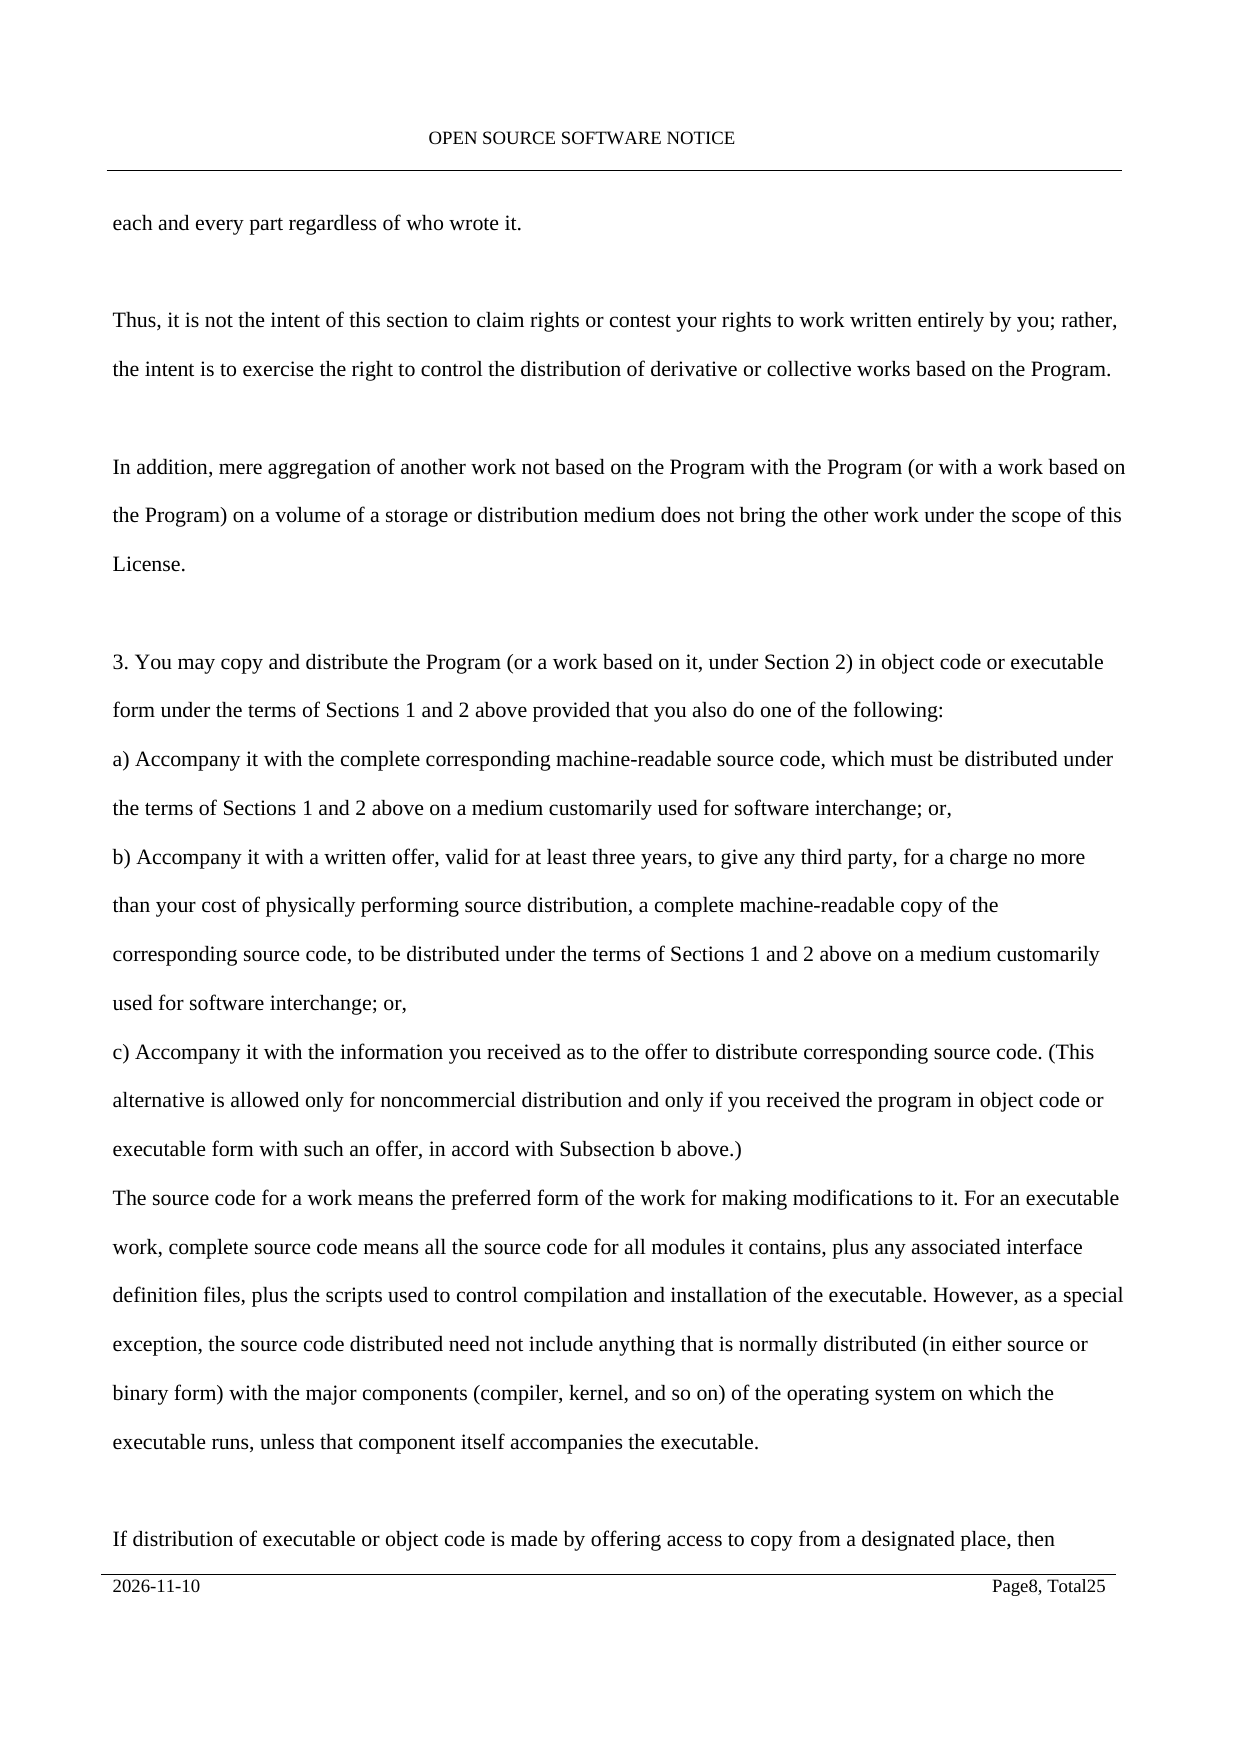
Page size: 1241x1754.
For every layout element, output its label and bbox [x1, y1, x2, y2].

text [112, 206, 1128, 1555]
